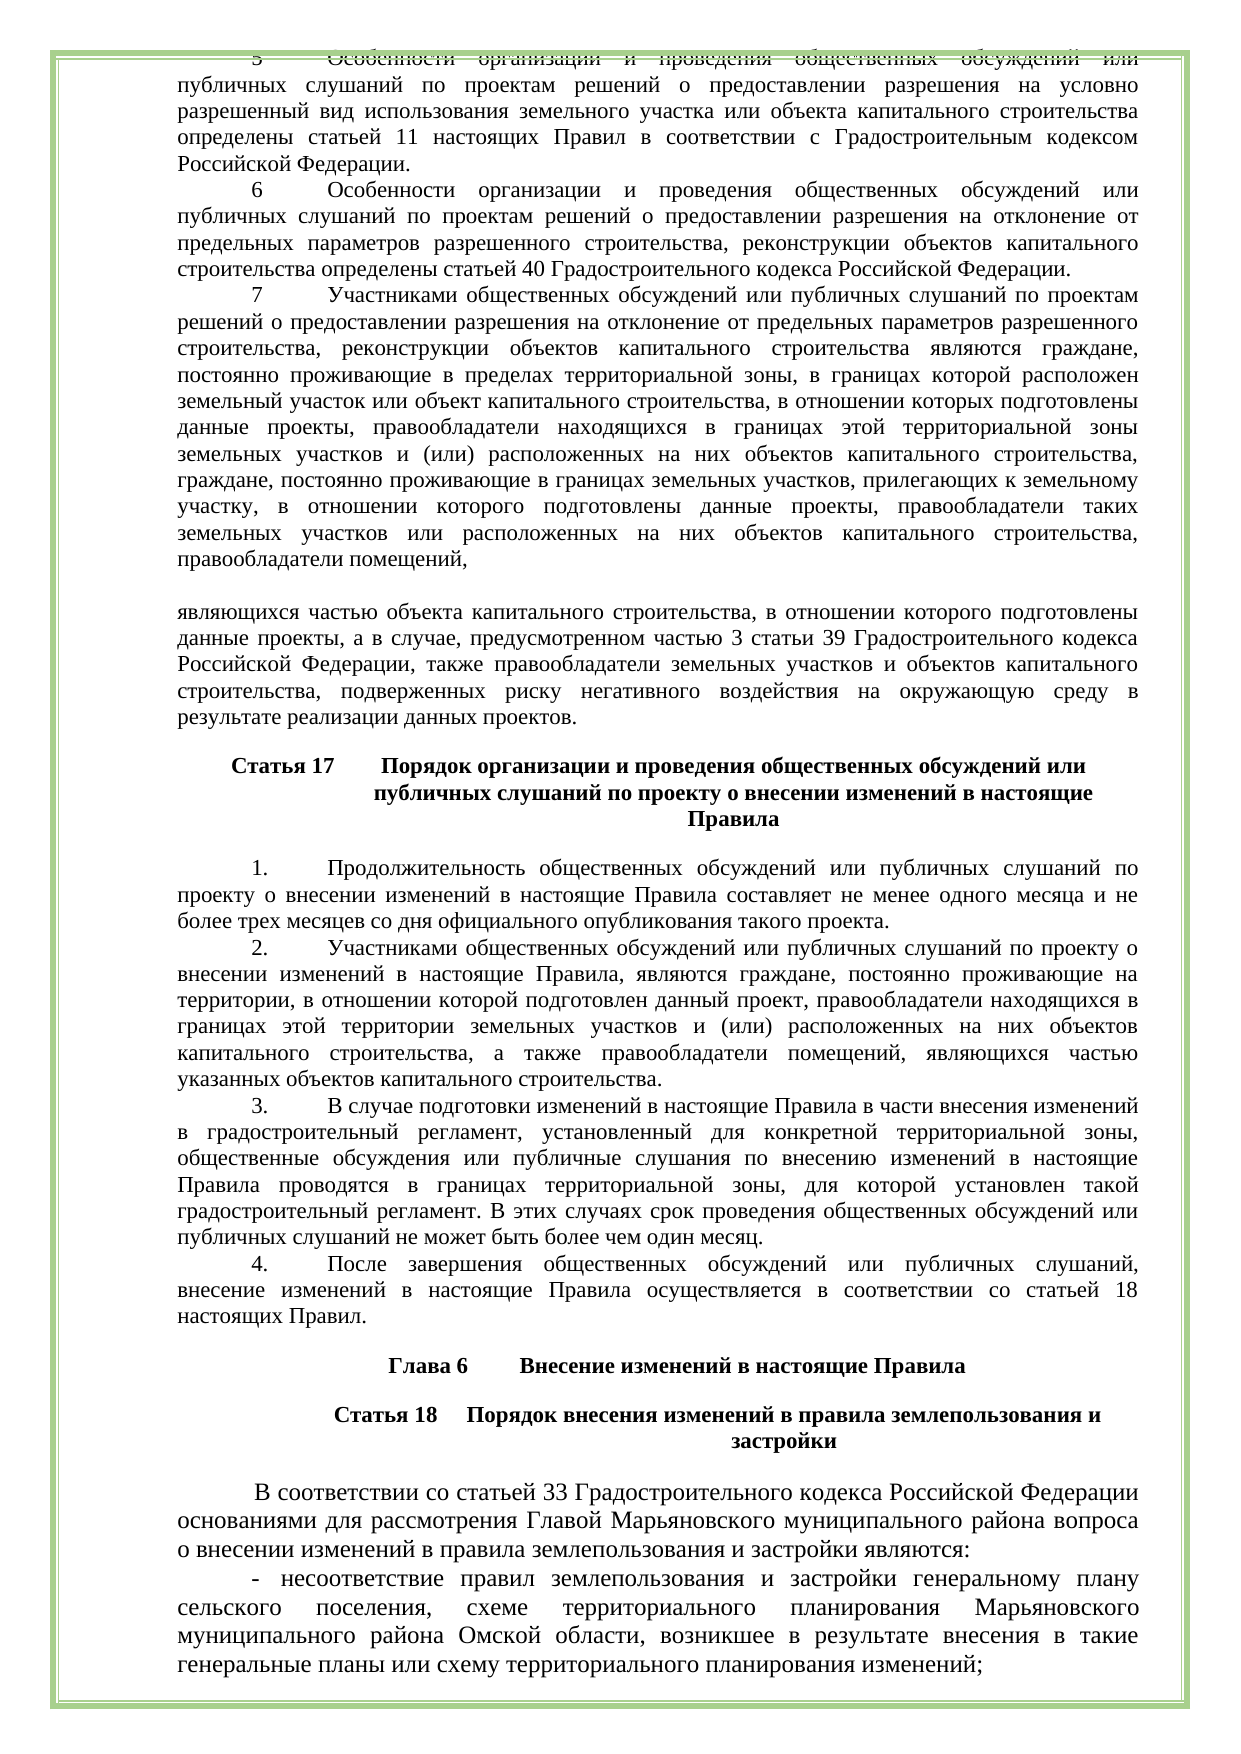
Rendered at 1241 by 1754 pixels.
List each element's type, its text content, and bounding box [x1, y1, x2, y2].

subtitle Глава 6 Внесение изменений в настоящие Правила [214, 1352, 1140, 1378]
text 1. Продолжительность общественных обсуждений или публичных слушаний по проекту о внесении изменений в настоящие Правила составляет не менее одного месяца и не более трех месяцев со дня официального опубликования такого проекта. [177, 854, 1140, 933]
text являющихся частью объекта капитального строительства, в отношении которого подготовлены данные проекты, а в случае, предусмотренном частью 3 статьи 39 Градостроительного кодекса Российской Федерации, также правообладатели земельных участков и объектов капитального строительства, подверженных риску негативного воздействия на окружающую среду в результате реализации данных проектов. [177, 598, 1140, 729]
subtitle Статья 18 Порядок внесения изменений в правила землепользования и застройки [295, 1401, 1140, 1454]
text 7 Участниками общественных обсуждений или публичных слушаний по проектам решений о предоставлении разрешения на отклонение от предельных параметров разрешенного строительства, реконструкции объектов капитального строительства являются граждане, постоянно проживающие в пределах территориальной зоны, в границах которой расположен земельный участок или объект капитального строительства, в отношении которых подготовлены данные проекты, правообладатели находящихся в границах этой территориальной зоны земельных участков и (или) расположенных на них объектов капитального строительства, граждане, постоянно проживающие в границах земельных участков, прилегающих к земельному участку, в отношении которого подготовлены данные проекты, правообладатели таких земельных участков или расположенных на них объектов капитального строительства, правообладатели помещений, [177, 282, 1140, 571]
text 5 Особенности организации и проведения общественных обсуждений или публичных слушаний по проектам решений о предоставлении разрешения на условно разрешенный вид использования земельного участка или объекта капитального строительства определены статьей 11 настоящих Правил в соответствии с Градостроительным кодексом Российской Федерации. [177, 60, 1140, 176]
text 4. После завершения общественных обсуждений или публичных слушаний, внесение изменений в настоящие Правила осуществляется в соответствии со статьей 18 настоящих Правил. [177, 1250, 1140, 1329]
text 2. Участниками общественных обсуждений или публичных слушаний по проекту о внесении изменений в настоящие Правила, являются граждане, постоянно проживающие на территории, в отношении которой подготовлен данный проект, правообладатели находящихся в границах этой территории земельных участков и (или) расположенных на них объектов капитального строительства, а также правообладатели помещений, являющихся частью указанных объектов капитального строительства. [177, 933, 1140, 1092]
text - несоответствие правил землепользования и застройки генеральному плану сельского поселения, схеме территориального планирования Марьяновского муниципального района Омской области, возникшее в результате внесения в такие генеральные планы или схему территориального планирования изменений; [177, 1563, 1140, 1678]
text 6 Особенности организации и проведения общественных обсуждений или публичных слушаний по проектам решений о предоставлении разрешения на отклонение от предельных параметров разрешенного строительства, реконструкции объектов капитального строительства определены статьей 40 Градостроительного кодекса Российской Федерации. [177, 176, 1140, 282]
text В соответствии со статьей 33 Градостроительного кодекса Российской Федерации основаниями для рассмотрения Главой Марьяновского муниципального района вопроса о внесении изменений в правила землепользования и застройки являются: [177, 1477, 1140, 1563]
subtitle Статья 17 Порядок организации и проведения общественных обсуждений или публичных слушаний по проекту о внесении изменений в настоящие Правила [177, 752, 1140, 832]
text 3. В случае подготовки изменений в настоящие Правила в части внесения изменений в градостроительный регламент, установленный для конкретной территориальной зоны, общественные обсуждения или публичные слушания по внесению изменений в настоящие Правила проводятся в границах территориальной зоны, для которой установлен такой градостроительный регламент. В этих случаях срок проведения общественных обсуждений или публичных слушаний не может быть более чем один месяц. [177, 1092, 1140, 1250]
